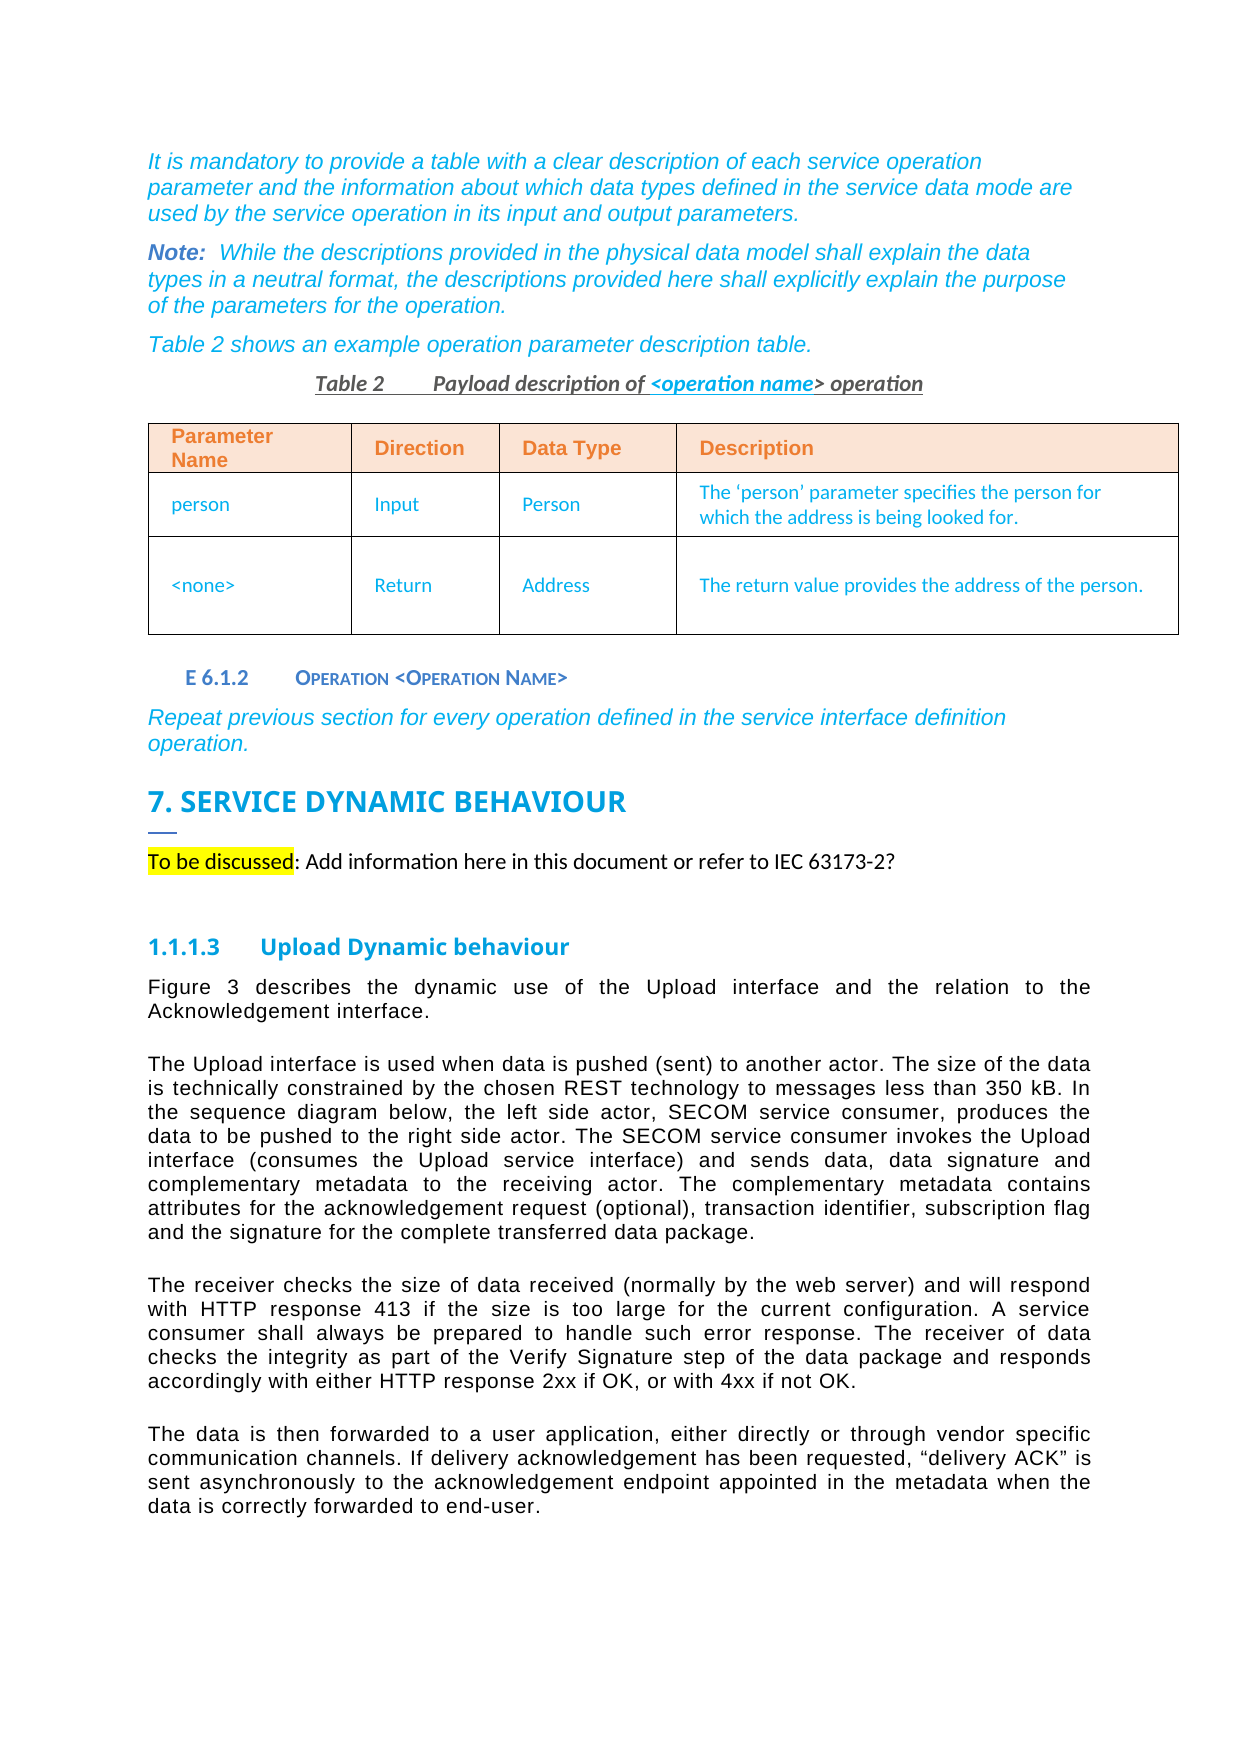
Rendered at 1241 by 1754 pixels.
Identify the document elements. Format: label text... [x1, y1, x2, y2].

text The Upload interface is used when data is pushed (sent) to another actor. The size of the data is technically constrained by the chosen REST technology to messages less than 350 kB. In the sequence diagram below, the left side actor, SECOM service consumer, produces the data to be pushed to the right side actor. The SECOM service consumer invokes the Upload interface (consumes the Upload service interface) and sends data, data signature and complementary metadata to the receiving actor. The complementary metadata contains attributes for the acknowledgement request (optional), transaction identifier, subscription flag and the signature for the complete transferred data package. [148, 1052, 1093, 1244]
table_cell Return [352, 537, 499, 634]
table_header Data Type [500, 424, 676, 472]
text To be discussed: Add information here in this document or refer to IEC 63173-2? [294, 847, 1093, 875]
table_cell Address [500, 537, 676, 634]
table_cell person [149, 473, 351, 536]
table_cell <none> [149, 537, 351, 634]
table_cell Person [500, 473, 676, 536]
subtitle Service Dynamic Behaviour [148, 781, 1093, 821]
table_cell Input [352, 473, 499, 536]
text Payload description of <operation name> operation [148, 369, 1093, 398]
table_cell The return value provides the address of the person. [677, 537, 1178, 634]
subtitle Upload Dynamic behaviour [148, 931, 1093, 962]
table_header Direction [352, 424, 499, 472]
list Operation <Operation Name> [185, 663, 1093, 691]
text It is mandatory to provide a table with a clear description of each service operation parameter and the information about which data types defined in the service data mode are used by the service operation in its input and output parameters. [148, 148, 1093, 227]
table_cell The ‘person’ parameter specifies the person for which the address is being looked for. [677, 473, 1178, 536]
text The receiver checks the size of data received (normally by the web server) and will respond with HTTP response 413 if the size is too large for the current configuration. A service consumer shall always be prepared to handle such error response. The receiver of data checks the integrity as part of the Verify Signature step of the data package and responds accordingly with either HTTP response 2xx if OK, or with 4xx if not OK. [148, 1273, 1093, 1393]
text Note: While the descriptions provided in the physical data model shall explain the data types in a neutral format, the descriptions provided here shall explicitly explain the purpose of the parameters for the operation. [148, 239, 1093, 318]
text Repeat previous section for every operation defined in the service interface definition operation. [148, 703, 1093, 756]
table_header Description [677, 424, 1178, 472]
text Table 4 shows an example operation parameter description table. [148, 331, 1093, 357]
text The data is then forwarded to a user application, either directly or through vendor specific communication channels. If delivery acknowledgement has been requested, “delivery ACK” is sent asynchronously to the acknowledgement endpoint appointed in the metadata when the data is correctly forwarded to end-user. [148, 1422, 1093, 1518]
table_header Parameter Name [149, 424, 351, 472]
